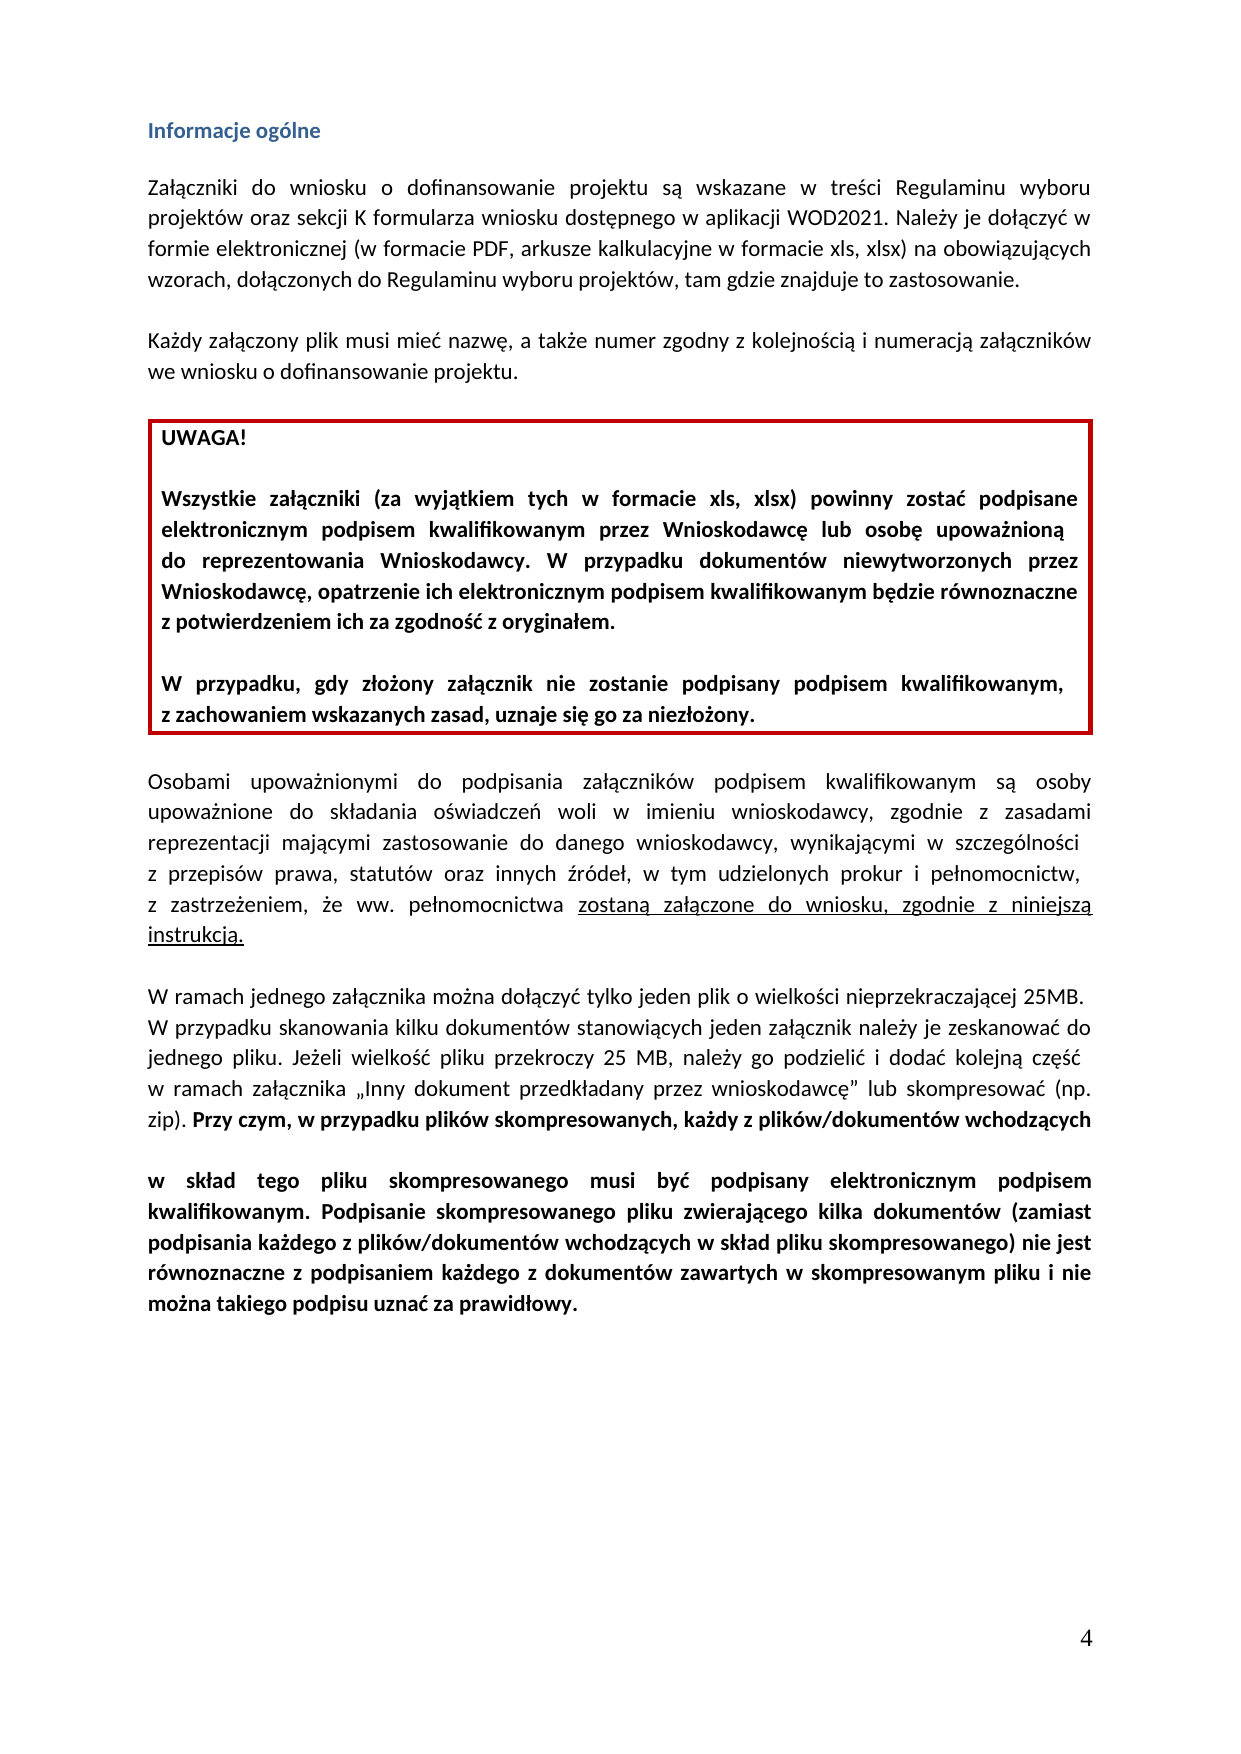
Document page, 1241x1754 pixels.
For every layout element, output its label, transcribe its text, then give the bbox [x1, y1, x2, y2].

table_header UWAGA! Wszystkie załączniki (za wyjątkiem tych w formacie xls, xlsx) powinny zostać podpisane elektronicznym podpisem kwalifikowanym przez Wnioskodawcę lub osobę upoważnioną do reprezentowania Wnioskodawcy. W przypadku dokumentów niewytworzonych przez Wnioskodawcę, opatrzenie ich elektronicznym podpisem kwalifikowanym będzie równoznaczne z potwierdzeniem ich za zgodność z oryginałem. W przypadku, gdy złożony załącznik nie zostanie podpisany podpisem kwalifikowanym, z zachowaniem wskazanych zasad, uznaje się go za niezłożony. [152, 423, 1088, 731]
subtitle Informacje ogólne [148, 117, 1093, 144]
text Każdy załączony plik musi mieć nazwę, a także numer zgodny z kolejnością i numeracją załączników we wniosku o dofinansowanie projektu. [148, 326, 1093, 385]
text Osobami upoważnionymi do podpisania załączników podpisem kwalifikowanym są osoby upoważnione do składania oświadczeń woli w imieniu wnioskodawcy, zgodnie z zasadami reprezentacji mającymi zastosowanie do danego wnioskodawcy, wynikającymi w szczególności z przepisów prawa, statutów oraz innych źródeł, w tym udzielonych prokur i pełnomocnictw, z zastrzeżeniem, że ww. pełnomocnictwa zostaną załączone do wniosku, zgodnie z niniejszą instrukcją. [148, 767, 1093, 948]
text Załączniki do wniosku o dofinansowanie projektu są wskazane w treści Regulaminu wyboru projektów oraz sekcji K formularza wniosku dostępnego w aplikacji WOD2021. Należy je dołączyć w formie elektronicznej (w formacie PDF, arkusze kalkulacyjne w formacie xls, xlsx) na obowiązujących wzorach, dołączonych do Regulaminu wyboru projektów, tam gdzie znajduje to zastosowanie. [148, 173, 1093, 293]
text W ramach jednego załącznika można dołączyć tylko jeden plik o wielkości nieprzekraczającej 25MB. W przypadku skanowania kilku dokumentów stanowiących jeden załącznik należy je zeskanować do jednego pliku. Jeżeli wielkość pliku przekroczy 25 MB, należy go podzielić i dodać kolejną część w ramach załącznika „Inny dokument przedkładany przez wnioskodawcę” lub skompresować (np. zip). Przy czym, w przypadku plików skompresowanych, każdy z plików/dokumentów wchodzących w skład tego pliku skompresowanego musi być podpisany elektronicznym podpisem kwalifikowanym. Podpisanie skompresowanego pliku zwierającego kilka dokumentów (zamiast podpisania każdego z plików/dokumentów wchodzących w skład pliku skompresowanego) nie jest równoznaczne z podpisaniem każdego z dokumentów zawartych w skompresowanym pliku i nie można takiego podpisu uznać za prawidłowy. [148, 982, 1093, 1317]
